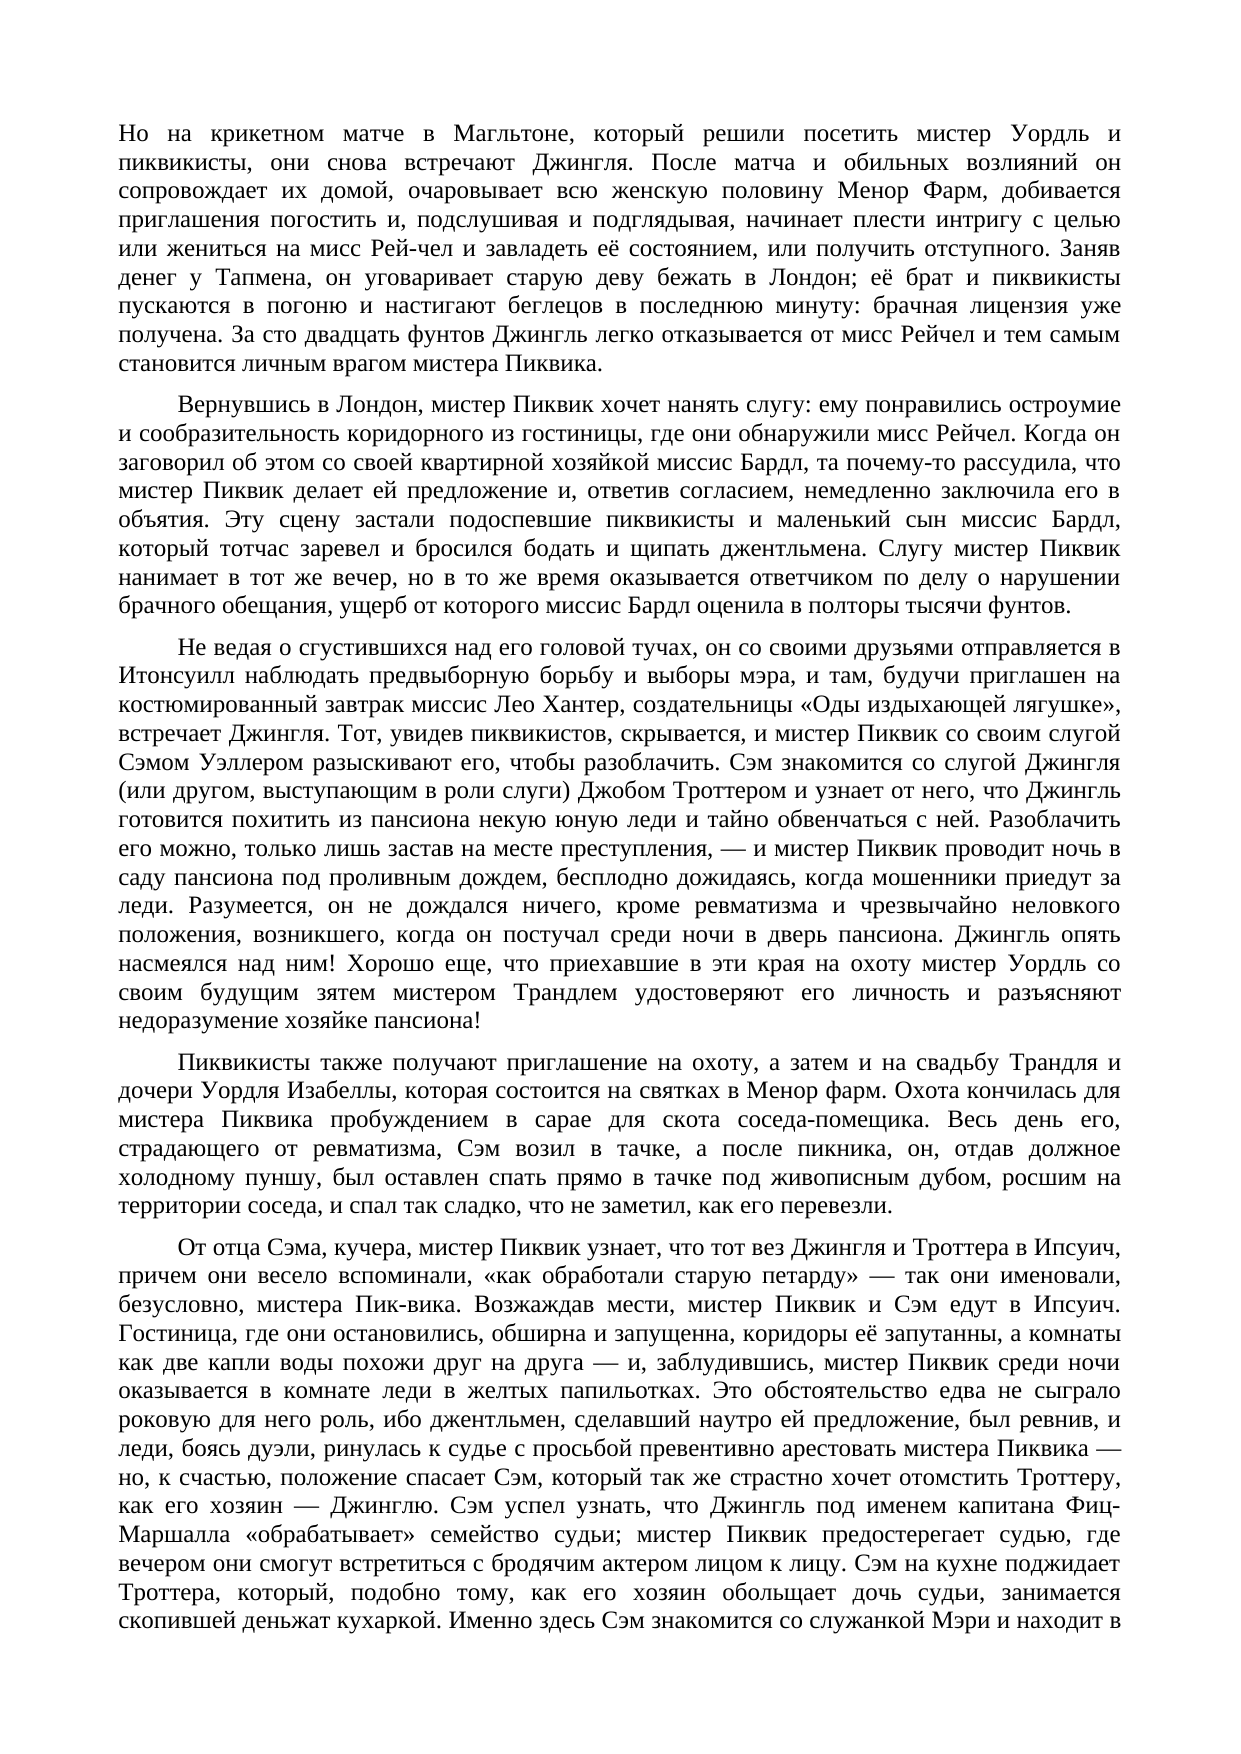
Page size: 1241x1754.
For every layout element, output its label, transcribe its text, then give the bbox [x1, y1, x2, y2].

text Пиквикисты также получают приглашение на охоту, а затем и на свадьбу Трандля и дочери Уордля Изабеллы, которая состоится на святках в Менор фарм. Охота кончилась для мистера Пиквика пробуждением в сарае для скота соседа-помещика. Весь день его, страдающего от ревматизма, Сэм возил в тачке, а после пикника, он, отдав должное холодному пуншу, был оставлен спать прямо в тачке под живописным дубом, росшим на территории соседа, и спал так сладко, что не заметил, как его перевезли. [118, 1047, 1122, 1219]
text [118, 1232, 1122, 1634]
text Вернувшись в Лондон, мистер Пиквик хочет нанять слугу: ему понравились остроумие и сообразительность коридорного из гостиницы, где они обнаружили мисс Рейчел. Когда он заговорил об этом со своей квартирной хозяйкой миссис Бардл, та почему-то рассудила, что мистер Пиквик делает ей предложение и, ответив согласием, немедленно заключила его в объятия. Эту сцену застали подоспевшие пиквикисты и маленький сын миссис Бардл, который тотчас заревел и бросился бодать и щипать джентльмена. Слугу мистер Пиквик нанимает в тот же вечер, но в то же время оказывается ответчиком по делу о нарушении брачного обещания, ущерб от которого миссис Бардл оценила в полторы тысячи фунтов. [118, 389, 1122, 619]
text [118, 118, 1122, 377]
text Не ведая о сгустившихся над его головой тучах, он со своими друзьями отправляется в Итонсуилл наблюдать предвыборную борьбу и выборы мэра, и там, будучи приглашен на костюмированный завтрак миссис Лео Хантер, создательницы «Оды издыхающей лягушке», встречает Джингля. Тот, увидев пиквикистов, скрывается, и мистер Пиквик со своим слугой Сэмом Уэллером разыскивают его, чтобы разоблачить. Сэм знакомится со слугой Джингля (или другом, выступающим в роли слуги) Джобом Троттером и узнает от него, что Джингль готовится похитить из пансиона некую юную леди и тайно обвенчаться с ней. Разоблачить его можно, только лишь застав на месте преступления, — и мистер Пиквик проводит ночь в саду пансиона под проливным дождем, бесплодно дожидаясь, когда мошенники приедут за леди. Разумеется, он не дождался ничего, кроме ревматизма и чрезвычайно неловкого положения, возникшего, когда он постучал среди ночи в дверь пансиона. Джингль опять насмеялся над ним! Хорошо еще, что приехавшие в эти края на охоту мистер Уордль со своим будущим зятем мистером Трандлем удостоверяют его личность и разъясняют недоразумение хозяйке пансиона! [118, 632, 1122, 1034]
